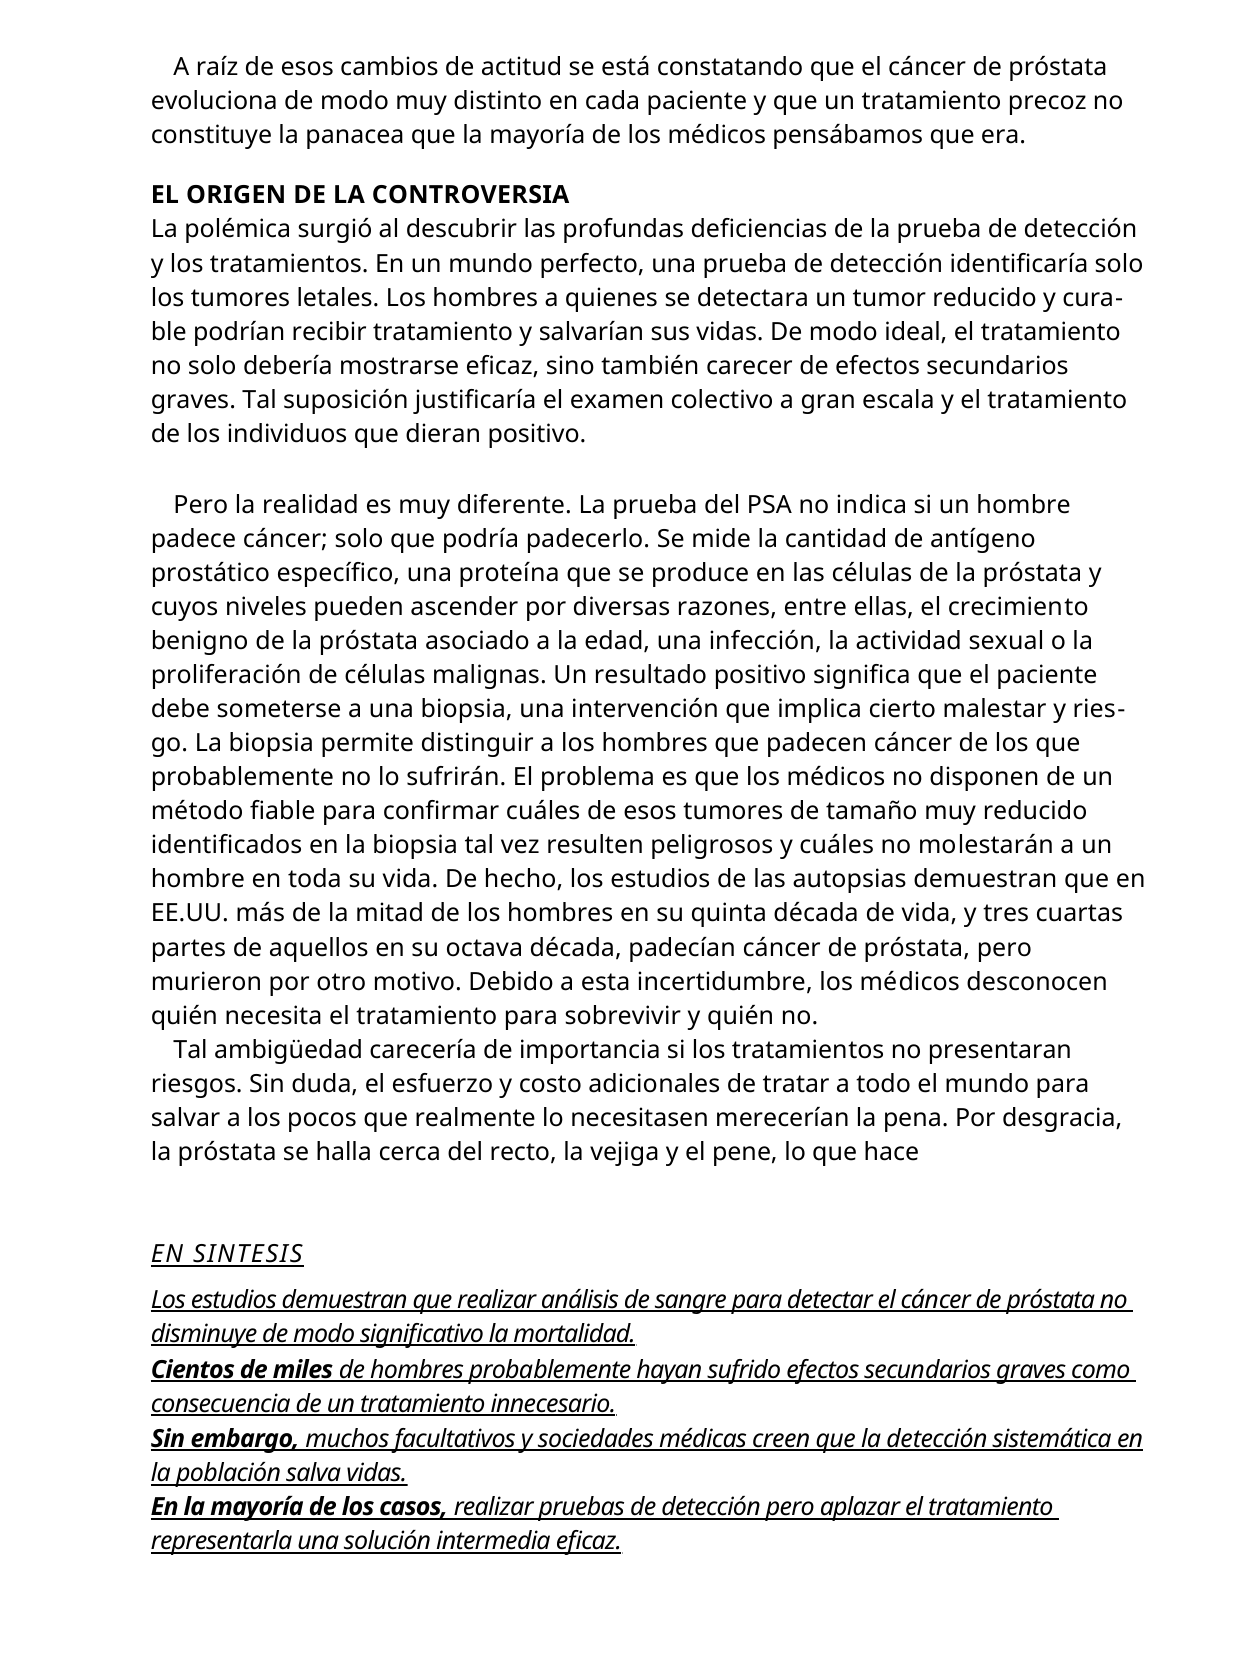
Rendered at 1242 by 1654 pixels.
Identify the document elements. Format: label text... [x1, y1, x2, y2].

text Cientos de miles de hombres probablemente hayan sufrido efectos secundarios graves como consecuencia de un tratamiento innecesario. [151, 1351, 1148, 1419]
text Sin embargo, muchos facultativos y sociedades médicas creen que la detección sistemática en la población salva vidas. [151, 1421, 1148, 1489]
text EN SINTESIS [151, 1236, 1148, 1270]
text Tal ambigüedad carecería de importancia si los tratamientos no presentaran riesgos. Sin duda, el esfuerzo y costo adicionales de tratar a todo el mundo para salvar a los pocos que realmente lo necesitasen merecerían la pena. Por desgracia, la próstata se halla cerca del recto, la vejiga y el pene, lo que hace [151, 1031, 1148, 1168]
text Pero la realidad es muy diferente. La prueba del PSA no indica si un hombre padece cáncer; solo que podría padecerlo. Se mide la cantidad de antígeno prostático específico, una proteína que se produce en las células de la próstata y cuyos niveles pueden ascender por diversas razones, entre ellas, el crecimiento benigno de la próstata asociado a la edad, una infección, la actividad sexual o la proliferación de células malignas. Un resultado positivo significa que el paciente debe someterse a una biopsia, una intervención que implica cierto malestar y riesgo. La biopsia permite distinguir a los hombres que padecen cáncer de los que probablemente no lo sufrirán. El problema es que los médicos no disponen de un método fiable para confirmar cuáles de esos tumores de tamaño muy reducido identificados en la biopsia tal vez resulten peligrosos y cuáles no molestarán a un hombre en toda su vida. De hecho, los estudios de las autopsias demuestran que en EE.UU. más de la mitad de los hombres en su quinta década de vida, y tres cuartas partes de aquellos en su octava década, padecían cáncer de próstata, pero murieron por otro motivo. Debido a esta incertidumbre, los médicos desconocen quién necesita el tratamiento para sobrevivir y quién no. [151, 486, 1148, 1031]
text La polémica surgió al descubrir las profundas deficiencias de la prueba de detección y los tratamientos. En un mundo perfecto, una prueba de detección identificaría solo los tumores letales. Los hombres a quienes se detectara un tumor reducido y curable podrían recibir tratamiento y salvarían sus vidas. De modo ideal, el tratamiento no solo debería mostrarse eficaz, sino también carecer de efectos secundarios graves. Tal suposición justificaría el examen colectivo a gran escala y el tratamiento de los individuos que dieran positivo. [151, 211, 1148, 449]
text A raíz de esos cambios de actitud se está constatando que el cáncer de próstata evoluciona de modo muy distinto en cada paciente y que un tratamiento precoz no constituye la panacea que la mayoría de los médicos pensábamos que era. [151, 49, 1148, 151]
text EL ORIGEN DE LA CONTROVERSIA [151, 177, 1148, 211]
text En la mayoría de los casos, realizar pruebas de detección pero aplazar el tratamiento representarla una solución intermedia eficaz. [151, 1489, 1148, 1557]
text Los estudios demuestran que realizar análisis de sangre para detectar el cáncer de próstata no disminuye de modo significativo la mortalidad. [151, 1282, 1148, 1350]
